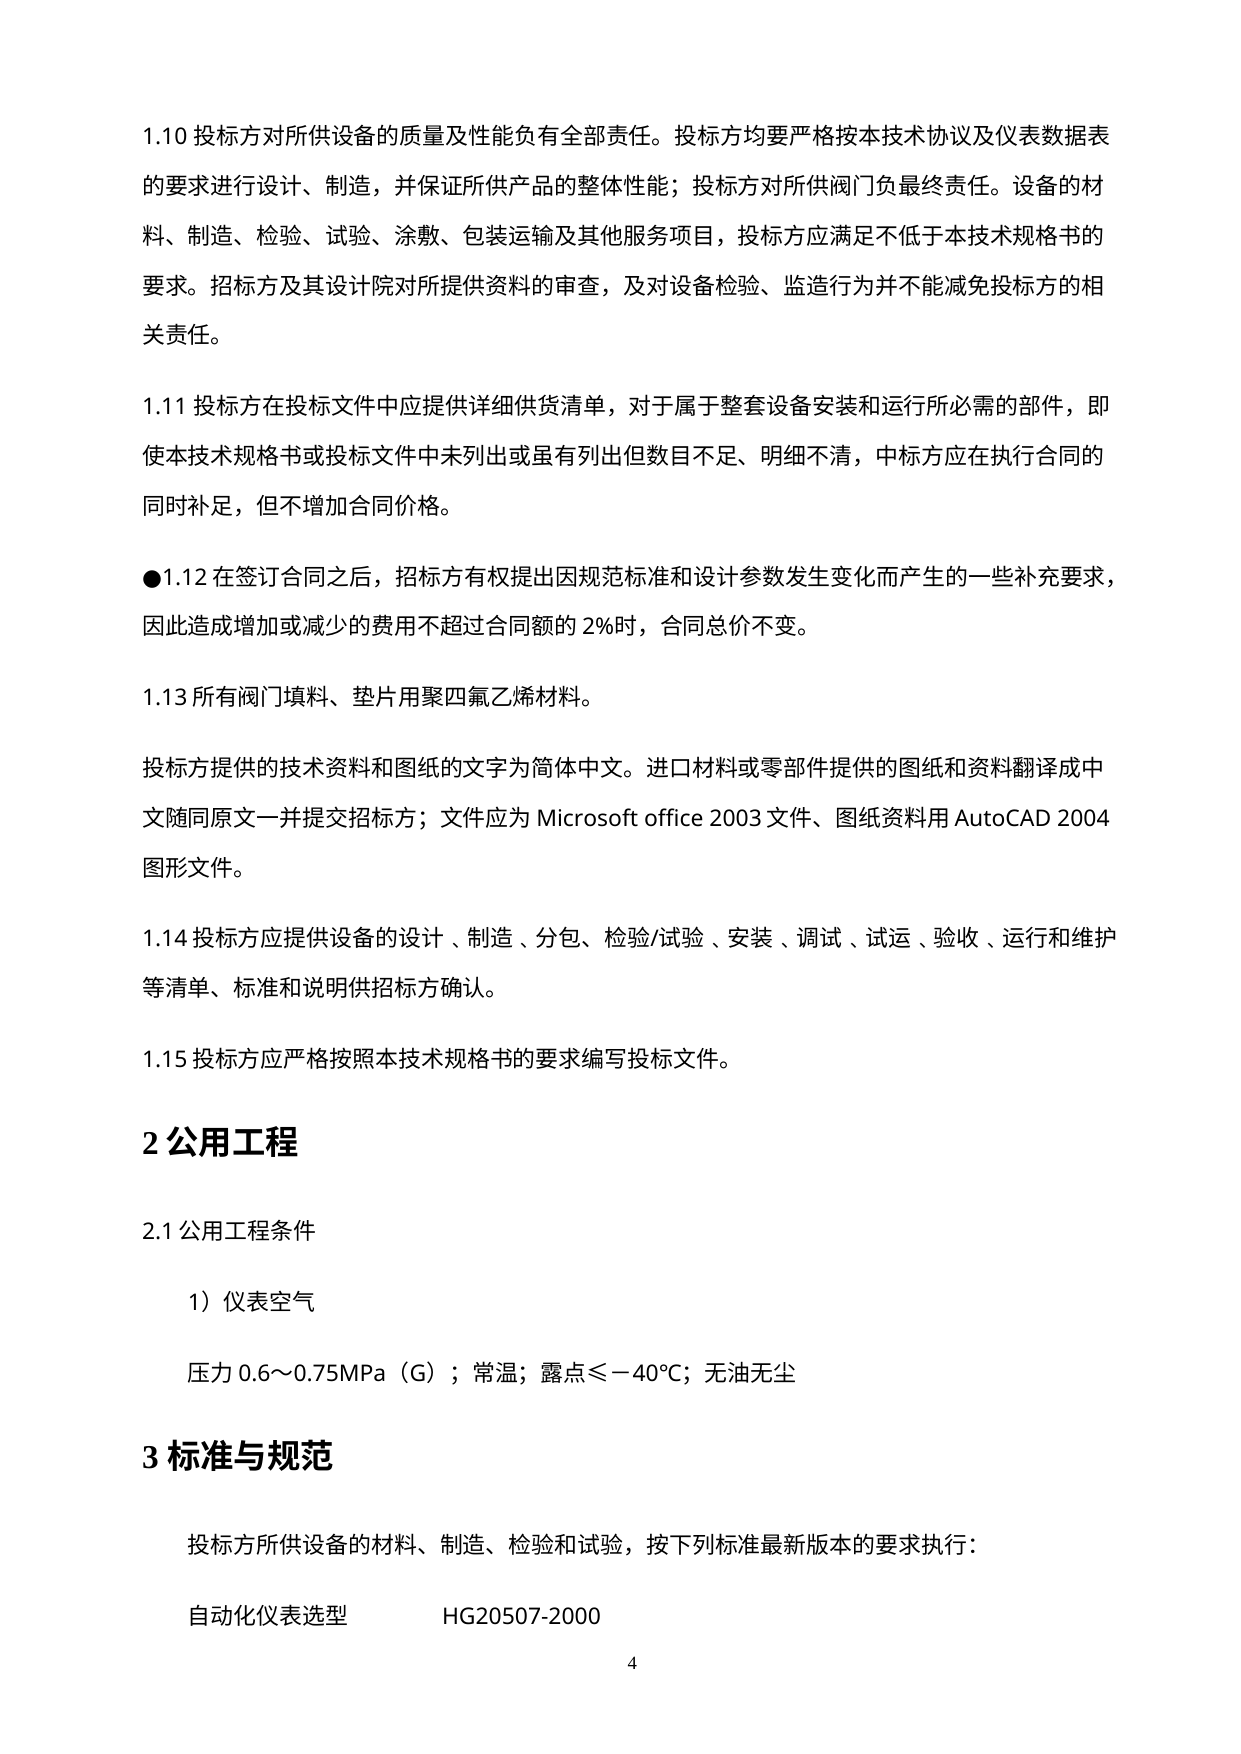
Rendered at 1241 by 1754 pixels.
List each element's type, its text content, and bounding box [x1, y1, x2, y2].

text 投标方提供的技术资料和图纸的文字为简体中文。进口材料或零部件提供的图纸和资料翻译成中文随同原文一并提交招标方；文件应为Microsoft office 2003文件、图纸资料用AutoCAD 2004图形文件。 [142, 750, 1122, 883]
text 压力0.6～0.75MPa（G）；常温；露点≤－；无油无尘 [142, 1355, 1122, 1388]
text 1.14投标方应提供设备的设计﹑制造﹑分包、检验/试验﹑安装﹑调试﹑试运﹑验收﹑运行和维护等清单、标准和说明供招标方确认。 [142, 920, 1122, 1003]
text 1）仪表空气 [142, 1284, 1122, 1317]
text 自动化仪表选型 HG20507-2000 [142, 1598, 1122, 1631]
text 2公用工程 [142, 1116, 1122, 1164]
text 1.13所有阀门填料、垫片用聚四氟乙烯材料。 [142, 679, 1122, 712]
text ●1.12在签订合同之后，招标方有权提出因规范标准和设计参数发生变化而产生的一些补充要求，因此造成增加或减少的费用不超过合同额的2%时，合同总价不变。 [142, 558, 1122, 642]
text 3 标准与规范 [142, 1430, 1122, 1478]
text 2.1公用工程条件 [142, 1213, 1122, 1246]
text 1.10 投标方对所供设备的质量及性能负有全部责任。投标方均要严格按本技术协议及仪表数据表的要求进行设计、制造，并保证所供产品的整体性能；投标方对所供阀门负最终责任。设备的材料、制造、检验、试验、涂敷、包装运输及其他服务项目，投标方应满足不低于本技术规格书的要求。招标方及其设计院对所提供资料的审查，及对设备检验、监造行为并不能减免投标方的相关责任。 [142, 118, 1122, 351]
text 1.15投标方应严格按照本技术规格书的要求编写投标文件。 [142, 1041, 1122, 1074]
text 投标方所供设备的材料、制造、检验和试验，按下列标准最新版本的要求执行： [142, 1527, 1122, 1560]
text 1.11 投标方在投标文件中应提供详细供货清单，对于属于整套设备安装和运行所必需的部件，即使本技术规格书或投标文件中未列出或虽有列出但数目不足、明细不清，中标方应在执行合同的同时补足，但不增加合同价格。 [142, 388, 1122, 521]
